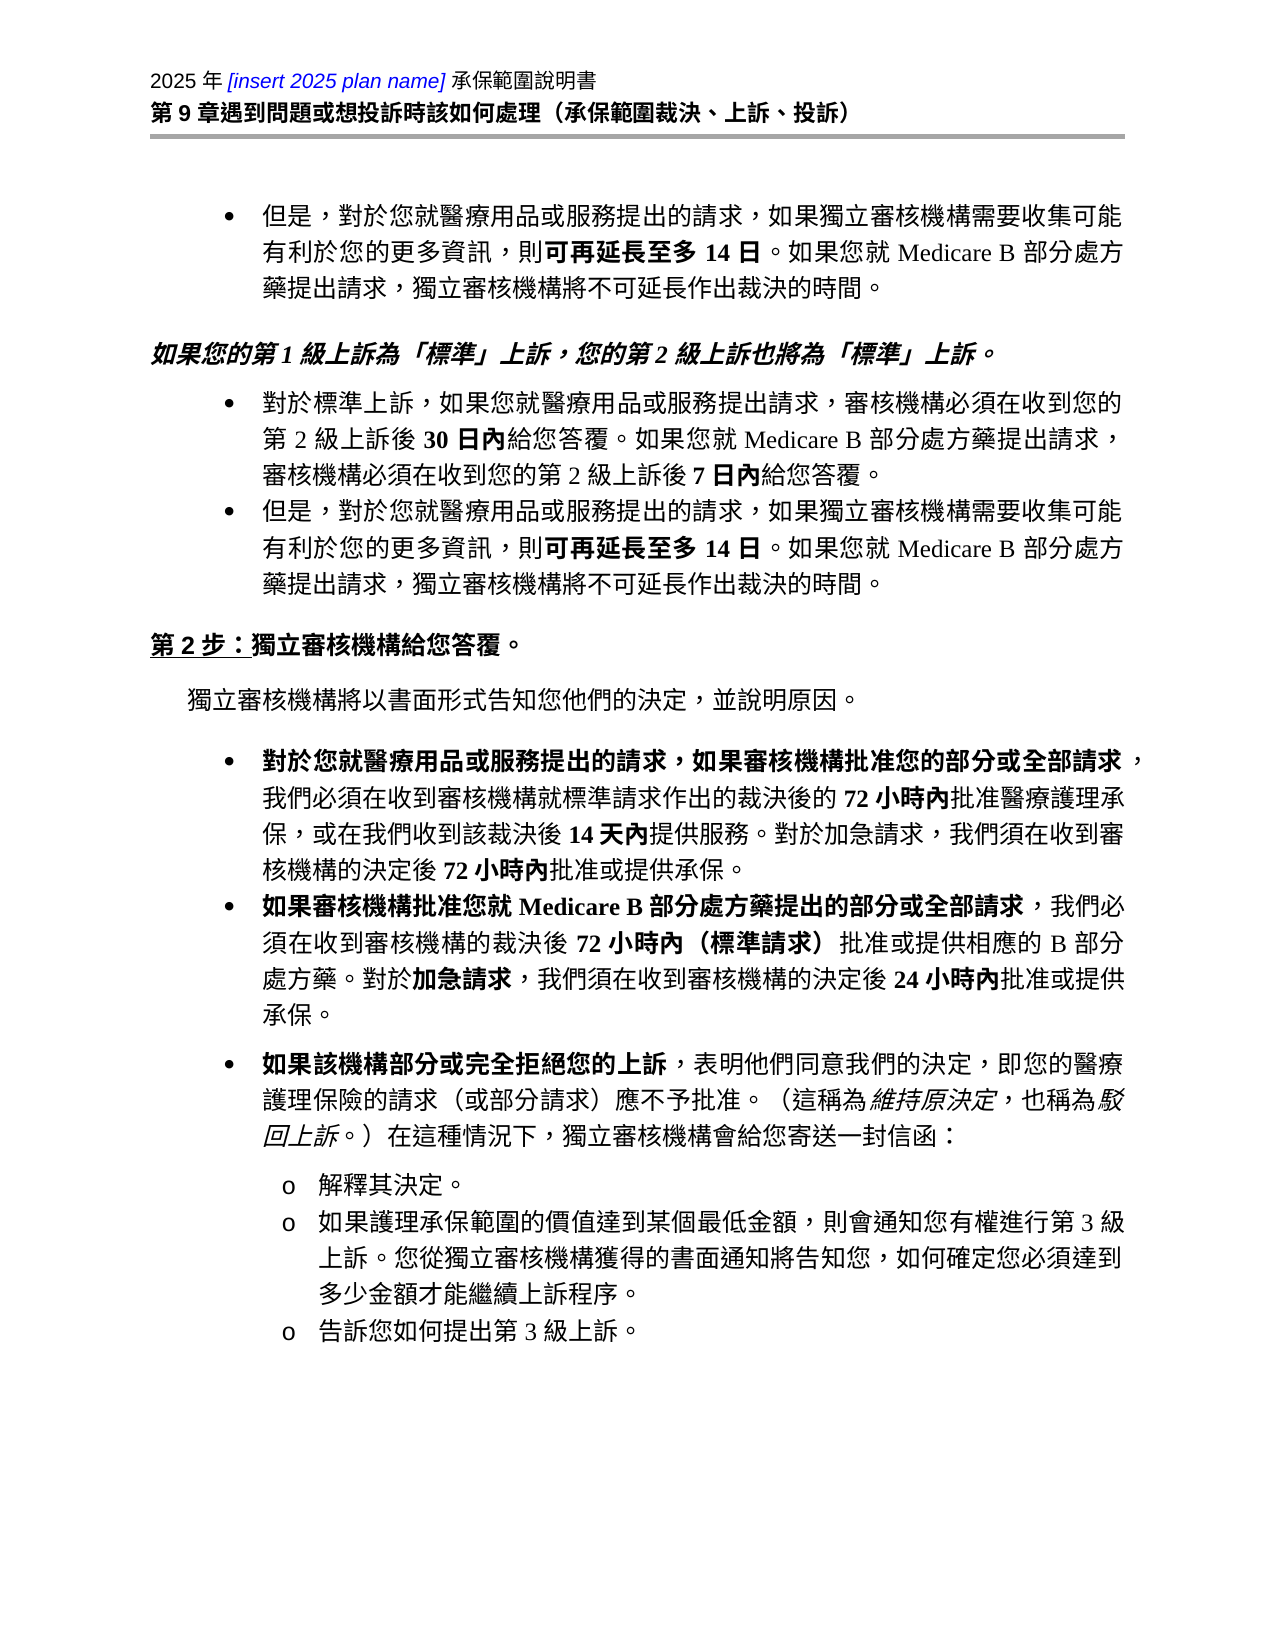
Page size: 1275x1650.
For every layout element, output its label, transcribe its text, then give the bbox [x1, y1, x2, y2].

list 對於您就醫療用品或服務提出的請求，如果審核機構批准您的部分或全部請求，我們必須在收到審核機構就標準請求作出的裁決後的 72 小時內批准醫療護理承保，或在我們收到該裁決後 14 天內提供服務。對於加急請求，我們須在收到審核機構的決定後 72 小時內批准或提供承保。 [225, 742, 1125, 887]
list 如果護理承保範圍的價值達到某個最低金額，則會通知您有權進行第 3 級上訴。您從獨立審核機構獲得的書面通知將告知您，如何確定您必須達到多少金額才能繼續上訴程序。 [281, 1202, 1125, 1311]
list 告訴您如何提出第 3 級上訴。 [281, 1311, 1125, 1347]
list 但是，對於您就醫療用品或服務提出的請求，如果獨立審核機構需要收集可能有利於您的更多資訊，則可再延長至多 14 日。如果您就 Medicare B 部分處方藥提出請求，獨立審核機構將不可延長作出裁決的時間。 [225, 492, 1125, 601]
list 對於標準上訴，如果您就醫療用品或服務提出請求，審核機構必須在收到您的第 2 級上訴後 30 日內給您答覆。如果您就 Medicare B 部分處方藥提出請求，審核機構必須在收到您的第 2 級上訴後 7 日內給您答覆。 [225, 383, 1125, 492]
list 但是，對於您就醫療用品或服務提出的請求，如果獨立審核機構需要收集可能有利於您的更多資訊，則可再延長至多 14 日。如果您就 Medicare B 部分處方藥提出請求，獨立審核機構將不可延長作出裁決的時間。 [225, 196, 1125, 305]
list 如果該機構部分或完全拒絕您的上訴，表明他們同意我們的決定，即您的醫療護理保險的請求（或部分請求）應不予批准。（這稱為維持原決定，也稱為駁回上訴。）在這種情況下，獨立審核機構會給您寄送一封信函： [225, 1044, 1125, 1153]
subtitle 第 2 步：獨立審核機構給您答覆。 [150, 626, 1125, 662]
list 解釋其決定。 [281, 1166, 1125, 1202]
text 獨立審核機構將以書面形式告知您他們的決定，並說明原因。 [187, 681, 1125, 717]
subtitle 如果您的第 1 級上訴為「標準」上訴，您的第 2 級上訴也將為「標準」上訴。 [150, 334, 1125, 371]
list 如果審核機構批准您就 Medicare B 部分處方藥提出的部分或全部請求，我們必須在收到審核機構的裁決後 72 小時內（標準請求）批准或提供相應的 B 部分處方藥。對於加急請求，我們須在收到審核機構的決定後 24 小時內批准或提供 承保。 [225, 887, 1125, 1032]
